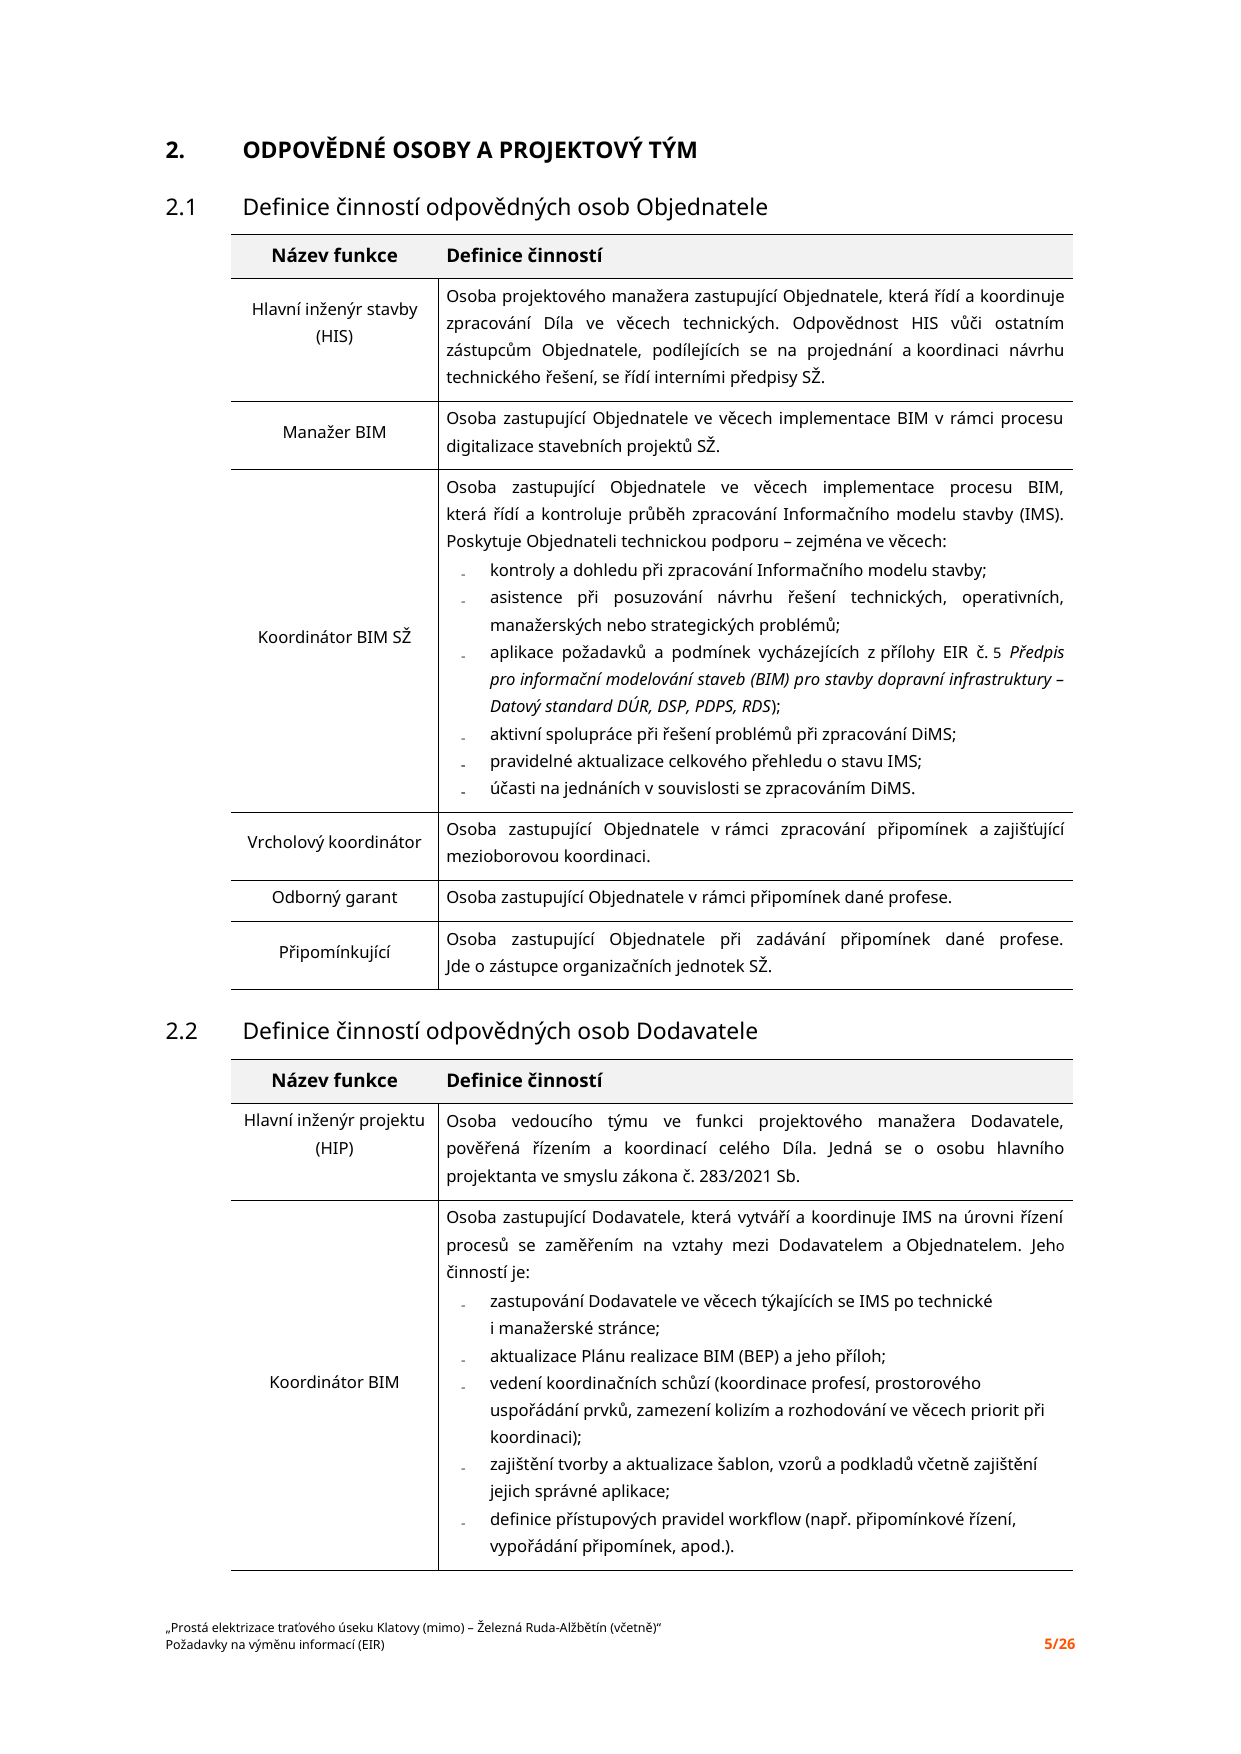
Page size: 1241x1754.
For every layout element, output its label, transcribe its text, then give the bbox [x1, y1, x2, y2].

table_cell Osoba vedoucího týmu ve funkci projektového manažera Dodavatele, pověřená řízením a koordinací celého Díla. Jedná se o osobu hlavního projektanta ve smyslu zákona č. 283/2021 Sb. [439, 1104, 1073, 1200]
table_cell Koordinátor BIM [231, 1201, 438, 1569]
text Odpovědné osoby a Projektový tým [165, 134, 1075, 166]
table_cell Vrcholový koordinátor [231, 813, 438, 880]
table_cell Osoba projektového manažera zastupující Objednatele, která řídí a koordinuje zpracování Díla ve věcech technických. Odpovědnost HIS vůči ostatním zástupcům Objednatele, podílejících se na projednání a koordinaci návrhu technického řešení, se řídí interními předpisy SŽ. [439, 279, 1073, 401]
table_cell Osoba zastupující Objednatele v rámci připomínek dané profese. [439, 881, 1073, 921]
table_cell Manažer BIM [231, 402, 438, 469]
table_header Definice činností [438, 1060, 1073, 1103]
table_cell Koordinátor BIM SŽ [231, 470, 438, 811]
text Definice činností odpovědných osob Dodavatele [165, 1015, 1075, 1047]
table_cell Hlavní inženýr projektu (HIP) [231, 1104, 438, 1200]
table_header Název funkce [231, 235, 438, 278]
table_cell Připomínkující [231, 922, 438, 989]
table_header Definice činností [438, 235, 1073, 278]
table_cell Osoba zastupující Dodavatele, která vytváří a koordinuje IMS na úrovni řízení procesů se zaměřením na vztahy mezi Dodavatelem a Objednatelem. Jeho činností je: zastupování Dodavatele ve věcech týkajících se IMS po technické i manažerské stránce; aktualizace Plánu realizace BIM (BEP) a jeho příloh; vedení koordinačních schůzí (koordinace profesí, prostorového uspořádání prvků, zamezení kolizím a rozhodování ve věcech priorit při koordinaci); zajištění tvorby a aktualizace šablon, vzorů a podkladů včetně zajištění jejich správné aplikace; definice přístupových pravidel workflow (např. připomínkové řízení, vypořádání připomínek, apod.). [439, 1201, 1073, 1569]
table_cell Osoba zastupující Objednatele ve věcech implementace procesu BIM, která řídí a kontroluje průběh zpracování Informačního modelu stavby (IMS). Poskytuje Objednateli technickou podporu – zejména ve věcech: kontroly a dohledu při zpracování Informačního modelu stavby; asistence při posuzování návrhu řešení technických, operativních, manažerských nebo strategických problémů; aplikace požadavků a podmínek vycházejících z přílohy EIR č. 5 Předpis pro informační modelování staveb (BIM) pro stavby dopravní infrastruktury – Datový standard DÚR, DSP, PDPS, RDS); aktivní spolupráce při řešení problémů při zpracování DiMS; pravidelné aktualizace celkového přehledu o stavu IMS; účasti na jednáních v souvislosti se zpracováním DiMS. [439, 470, 1073, 811]
table_cell Osoba zastupující Objednatele ve věcech implementace BIM v rámci procesu digitalizace stavebních projektů SŽ. [439, 402, 1073, 469]
table_cell Hlavní inženýr stavby (HIS) [231, 279, 438, 401]
table_cell Osoba zastupující Objednatele při zadávání připomínek dané profese. Jde o zástupce organizačních jednotek SŽ. [439, 922, 1073, 989]
table_cell Odborný garant [231, 881, 438, 921]
table_cell Osoba zastupující Objednatele v rámci zpracování připomínek a zajišťující mezioborovou koordinaci. [439, 813, 1073, 880]
table_header Název funkce [231, 1060, 438, 1103]
text Definice činností odpovědných osob Objednatele [165, 191, 1075, 222]
